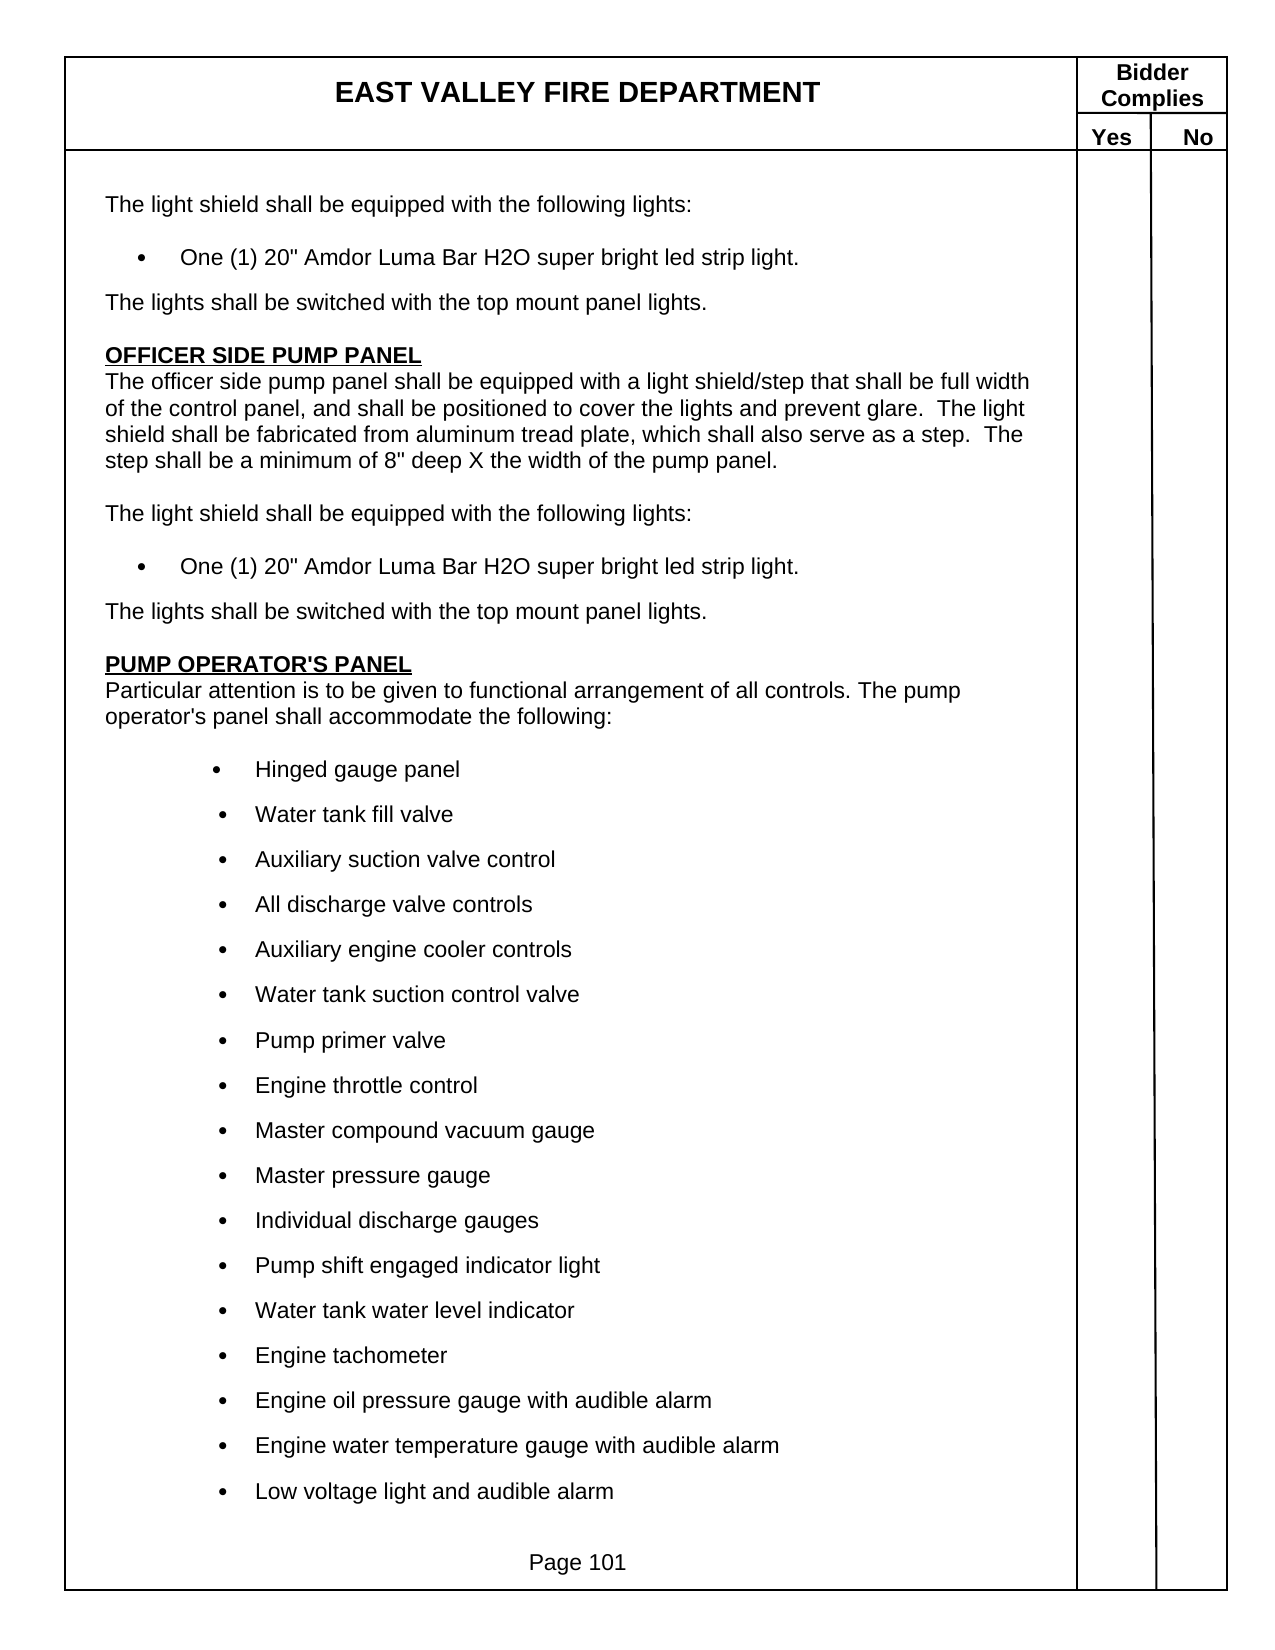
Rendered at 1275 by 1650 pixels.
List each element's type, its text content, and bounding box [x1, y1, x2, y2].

list Auxiliary suction valve control [219, 846, 1050, 872]
list Pump primer valve [219, 1027, 1050, 1053]
text The light shield shall be equipped with the following lights: [105, 500, 1050, 526]
text The lights shall be switched with the top mount panel lights. [105, 598, 1050, 624]
list Engine tachometer [219, 1342, 1050, 1369]
list Auxiliary engine cooler controls [219, 936, 1050, 963]
list Hinged gauge panel [213, 756, 1050, 782]
list One (1) 20" Amdor Luma Bar H2O super bright led strip light. [138, 244, 1050, 270]
list One (1) 20" Amdor Luma Bar H2O super bright led strip light. [138, 553, 1050, 579]
subtitle PUMP OPERATOR'S PANEL [105, 651, 1050, 677]
list Engine oil pressure gauge with audible alarm [219, 1387, 1050, 1414]
text The officer side pump panel shall be equipped with a light shield/step that shall be full width of the control panel, and shall be positioned to cover the lights and prevent glare. The light shield shall be fabricated from aluminum tread plate, which shall also serve as a step. The step shall be a minimum of 8" deep X the width of the pump panel. [105, 368, 1050, 474]
list Engine water temperature gauge with audible alarm [219, 1432, 1050, 1459]
list Water tank fill valve [219, 801, 1050, 827]
list Water tank suction control valve [219, 981, 1050, 1008]
list Master compound vacuum gauge [219, 1117, 1050, 1143]
list Water tank water level indicator [219, 1297, 1050, 1323]
text Particular attention is to be given to functional arrangement of all controls. The pump operator's panel shall accommodate the following: [105, 677, 1050, 729]
text The lights shall be switched with the top mount panel lights. [105, 289, 1050, 316]
list Individual discharge gauges [219, 1207, 1050, 1233]
list Engine throttle control [219, 1072, 1050, 1098]
list Master pressure gauge [219, 1162, 1050, 1188]
list Pump shift engaged indicator light [219, 1252, 1050, 1278]
list All discharge valve controls [219, 891, 1050, 918]
subtitle OFFICER SIDE PUMP PANEL [105, 342, 1050, 368]
list Low voltage light and audible alarm [219, 1478, 1050, 1504]
text The light shield shall be equipped with the following lights: [105, 191, 1050, 218]
